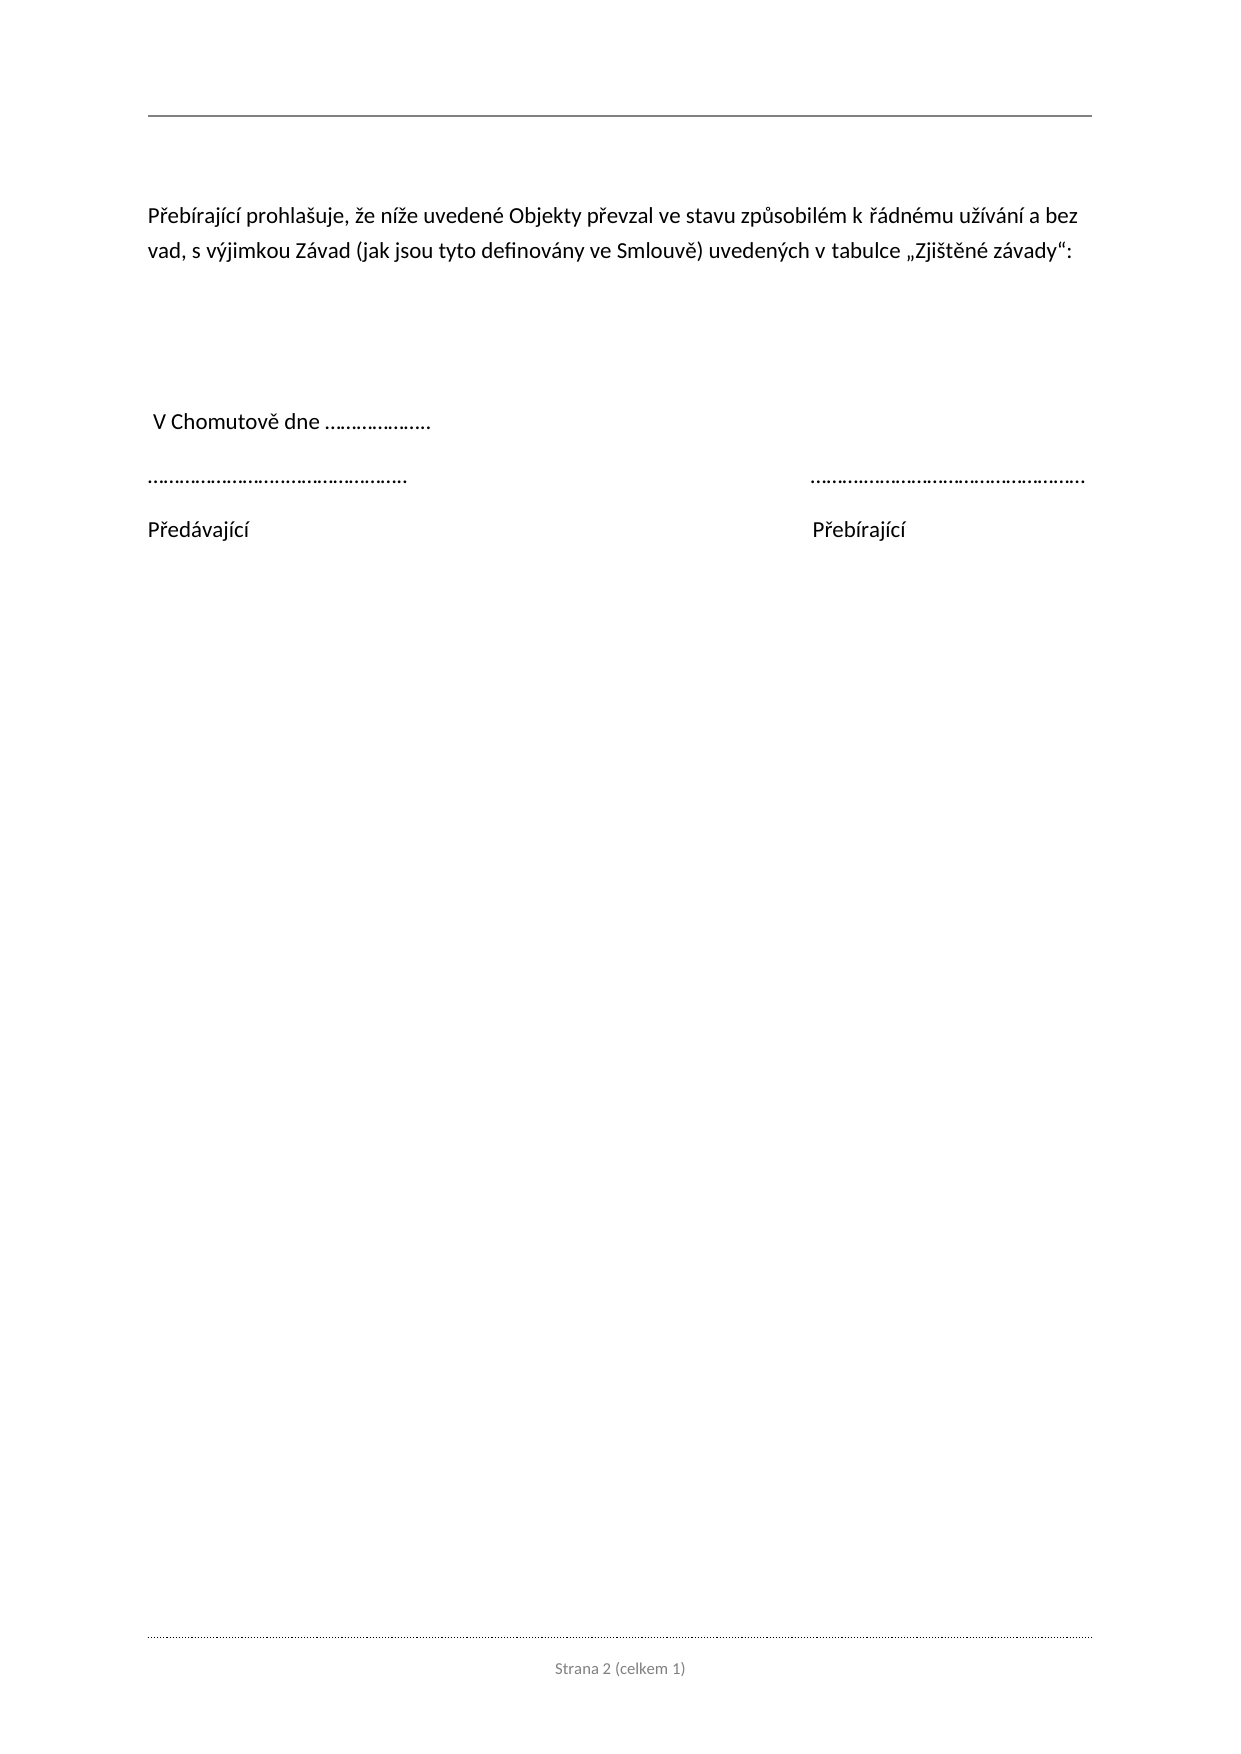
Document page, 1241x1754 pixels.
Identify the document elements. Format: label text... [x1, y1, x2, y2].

text V Chomutově dne ……………….. [148, 407, 1092, 435]
text Předávající Přebírající [148, 515, 1092, 543]
text Přebírající prohlašuje, že níže uvedené Objekty převzal ve stavu způsobilém k řádnému užívání a bez vad, s výjimkou Závad (jak jsou tyto definovány ve Smlouvě) uvedených v tabulce „Zjištěné závady“: [148, 202, 1092, 264]
text ……………………..………………….. ……….…………………………………… [148, 461, 1092, 489]
